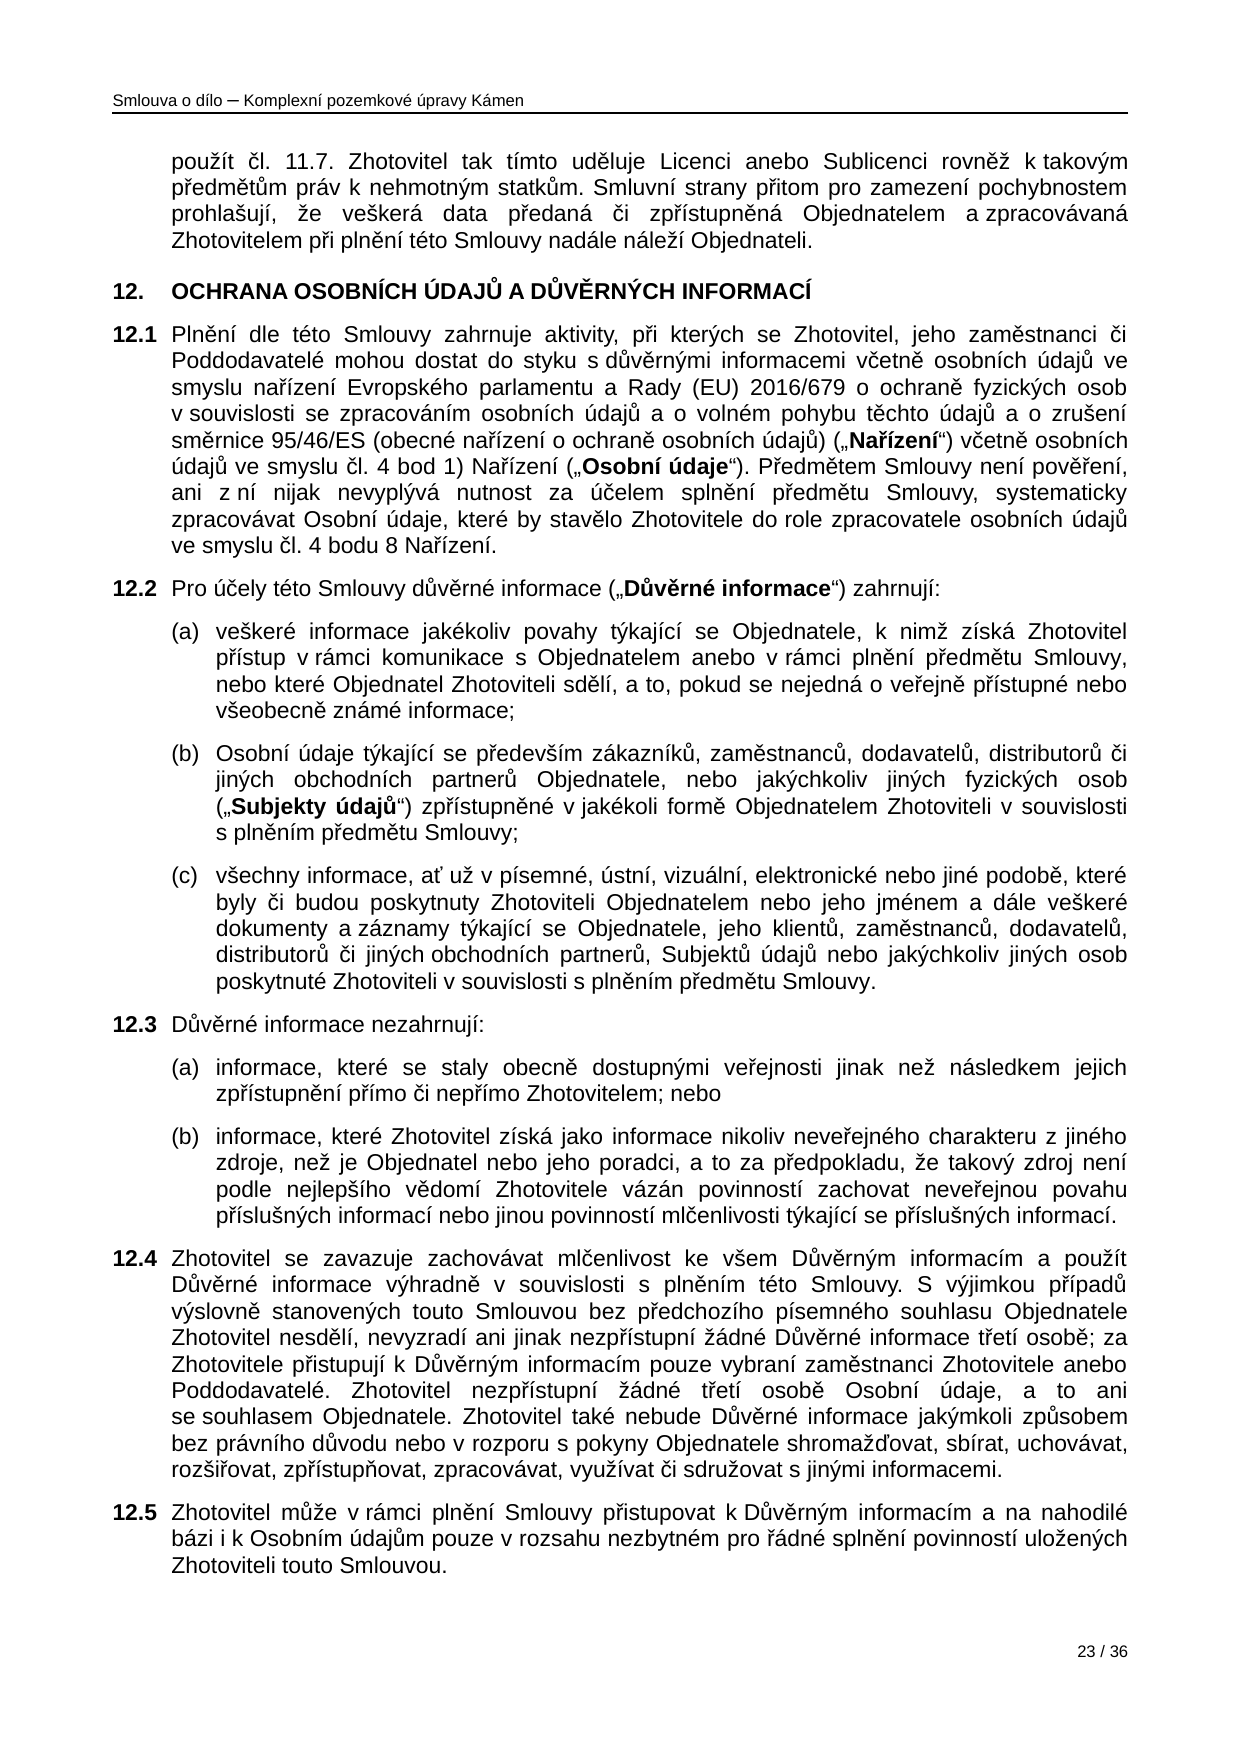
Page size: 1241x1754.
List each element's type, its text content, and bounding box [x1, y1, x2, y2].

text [112, 148, 1128, 253]
text všechny informace, ať už v písemné, ústní, vizuální, elektronické nebo jiné podobě, které byly či budou poskytnuty Zhotoviteli Objednatelem nebo jeho jménem a dále veškeré dokumenty a záznamy týkající se Objednatele, jeho klientů, zaměstnanců, dodavatelů, distributorů či jiných obchodních partnerů, Subjektů údajů nebo jakýchkoliv jiných osob poskytnuté Zhotoviteli v souvislosti s plněním předmětu Smlouvy. [171, 862, 1128, 994]
text Ochrana osobních údajů a Důvěrných informací [112, 278, 1128, 304]
text Plnění dle této Smlouvy zahrnuje aktivity, při kterých se Zhotovitel, jeho zaměstnanci či Poddodavatelé mohou dostat do styku s důvěrnými informacemi včetně osobních údajů ve smyslu nařízení Evropského parlamentu a Rady (EU) 2016/679 o ochraně fyzických osob v souvislosti se zpracováním osobních údajů a o volném pohybu těchto údajů a o zrušení směrnice 95/46/ES (obecné nařízení o ochraně osobních údajů) („Nařízení“) včetně osobních údajů ve smyslu čl. 4 bod 1) Nařízení („Osobní údaje“). Předmětem Smlouvy není pověření, ani z ní nijak nevyplývá nutnost za účelem splnění předmětu Smlouvy, systematicky zpracovávat Osobní údaje, které by stavělo Zhotovitele do role zpracovatele osobních údajů ve smyslu čl. 4 bodu 8 Nařízení. [112, 321, 1128, 558]
text Zhotovitel se zavazuje zachovávat mlčenlivost ke všem Důvěrným informacím a použít Důvěrné informace výhradně v souvislosti s plněním této Smlouvy. S výjimkou případů výslovně stanovených touto Smlouvou bez předchozího písemného souhlasu Objednatele Zhotovitel nesdělí, nevyzradí ani jinak nezpřístupní žádné Důvěrné informace třetí osobě; za Zhotovitele přistupují k Důvěrným informacím pouze vybraní zaměstnanci Zhotovitele anebo Poddodavatelé. Zhotovitel nezpřístupní žádné třetí osobě Osobní údaje, a to ani se souhlasem Objednatele. Zhotovitel také nebude Důvěrné informace jakýmkoli způsobem bez právního důvodu nebo v rozporu s pokyny Objednatele shromažďovat, sbírat, uchovávat, rozšiřovat, zpřístupňovat, zpracovávat, využívat či sdružovat s jinými informacemi. [112, 1245, 1128, 1482]
text Důvěrné informace nezahrnují: [112, 1011, 1128, 1037]
text Pro účely této Smlouvy důvěrné informace („Důvěrné informace“) zahrnují: [112, 575, 1128, 601]
list informace, které Zhotovitel získá jako informace nikoliv neveřejného charakteru z jiného zdroje, než je Objednatel nebo jeho poradci, a to za předpokladu, že takový zdroj není podle nejlepšího vědomí Zhotovitele vázán povinností zachovat neveřejnou povahu příslušných informací nebo jinou povinností mlčenlivosti týkající se příslušných informací. [171, 1123, 1128, 1228]
list informace, které se staly obecně dostupnými veřejnosti jinak než následkem jejich zpřístupnění přímo či nepřímo Zhotovitelem; nebo [171, 1054, 1128, 1106]
text Zhotovitel může v rámci plnění Smlouvy přistupovat k Důvěrným informacím a na nahodilé bázi i k Osobním údajům pouze v rozsahu nezbytném pro řádné splnění povinností uložených Zhotoviteli touto Smlouvou. [112, 1499, 1128, 1578]
text Osobní údaje týkající se především zákazníků, zaměstnanců, dodavatelů, distributorů či jiných obchodních partnerů Objednatele, nebo jakýchkoliv jiných fyzických osob („Subjekty údajů“) zpřístupněné v jakékoli formě Objednatelem Zhotoviteli v souvislosti s plněním předmětu Smlouvy; [171, 740, 1128, 846]
list veškeré informace jakékoliv povahy týkající se Objednatele, k nimž získá Zhotovitel přístup v rámci komunikace s Objednatelem anebo v rámci plnění předmětu Smlouvy, nebo které Objednatel Zhotoviteli sdělí, a to, pokud se nejedná o veřejně přístupné nebo všeobecně známé informace; [171, 618, 1128, 723]
